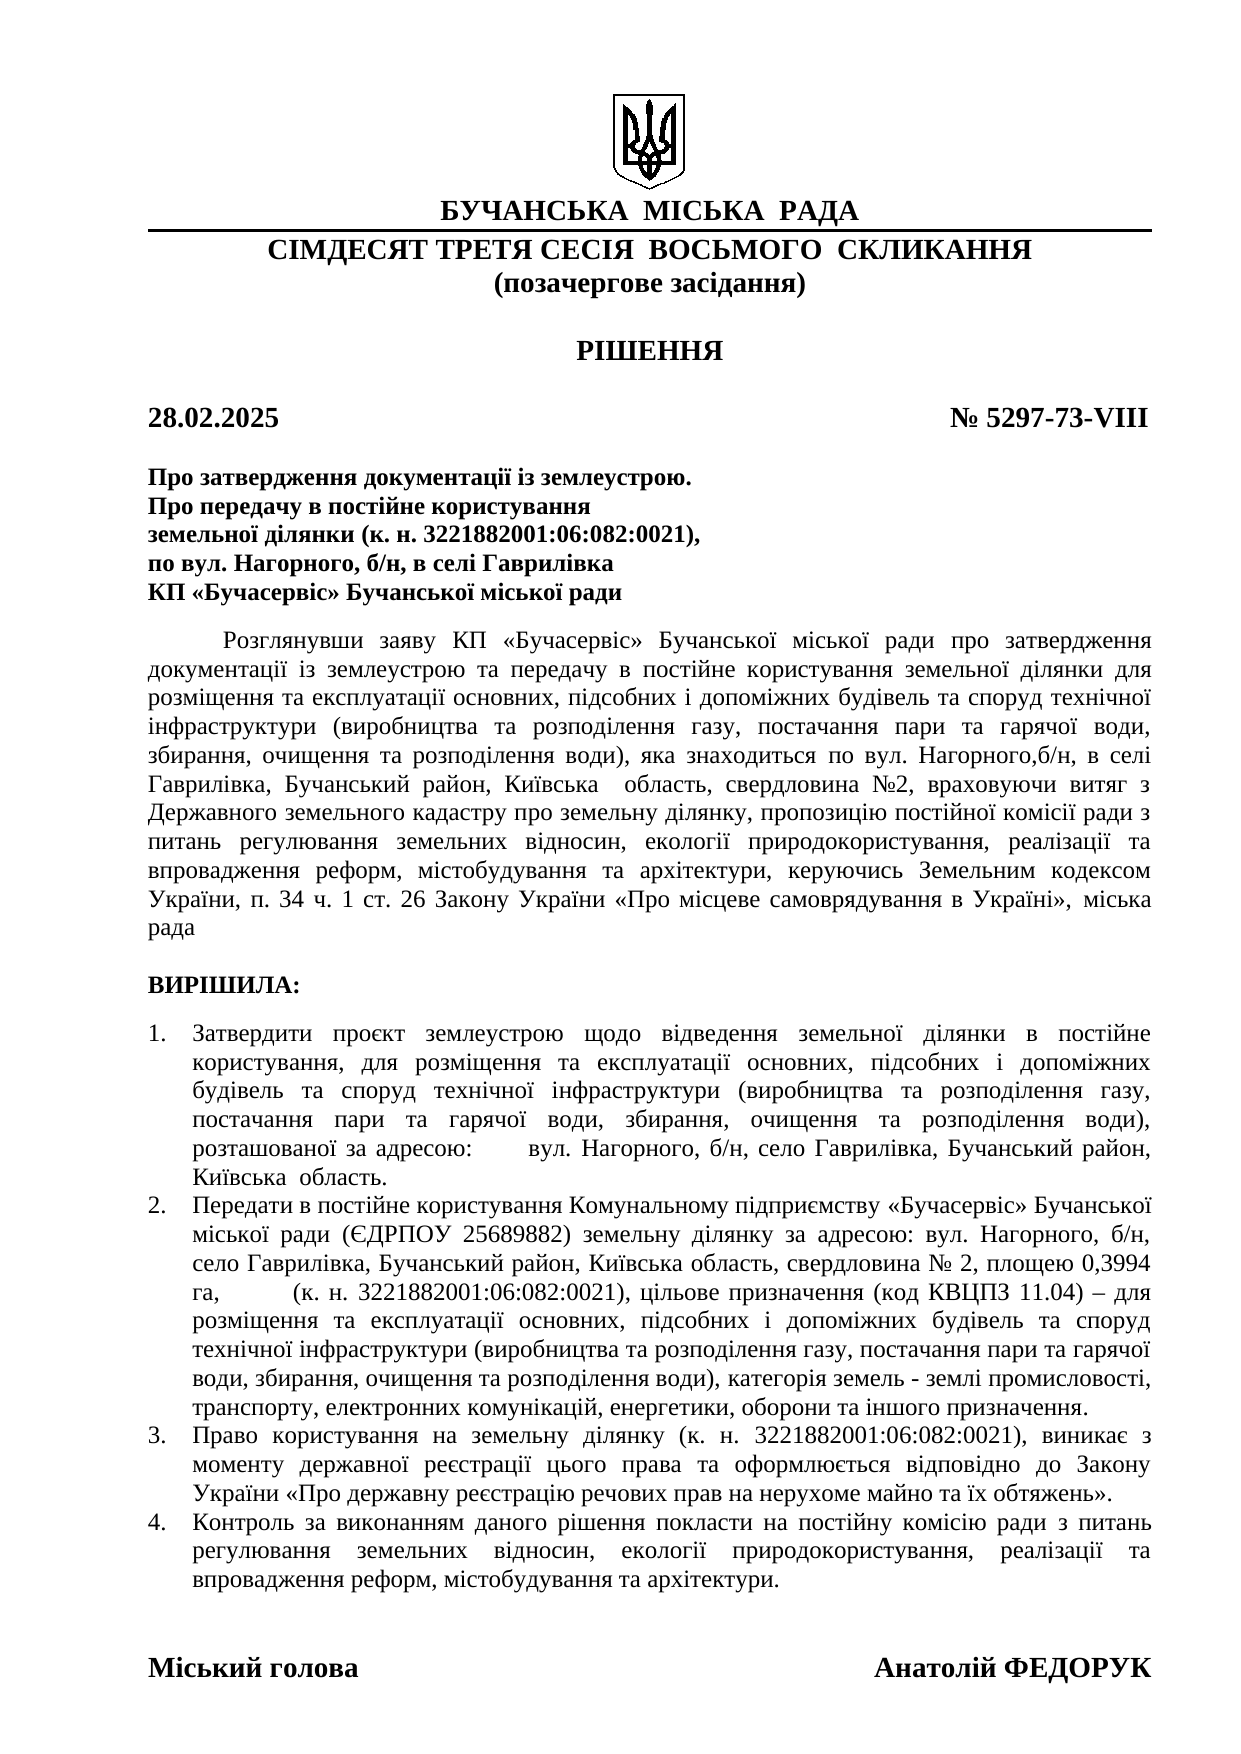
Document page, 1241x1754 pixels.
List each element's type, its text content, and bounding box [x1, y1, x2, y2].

text земельної ділянки (к. н. 3221882001:06:082:0021), [148, 519, 1152, 548]
text Про затвердження документації із землеустрою. [148, 462, 1152, 491]
text РІШЕННЯ [148, 333, 1152, 366]
text Міський голова Анатолій ФЕДОРУК [148, 1650, 1152, 1684]
text (позачергове засідання) [148, 266, 1152, 299]
text ВИРІШИЛА: [148, 970, 1152, 999]
text 28.02.2025 № 5297-73-VІІІ [148, 400, 1152, 433]
text КП «Бучасервіс» Бучанської міської ради [148, 577, 1152, 606]
list Контроль за виконанням даного рішення покласти на постійну комісію ради з питань регулювання земельних відносин, екології природокористування, реалізації та впровадження реформ, містобудування та архітектури. [148, 1507, 1152, 1593]
text Розглянувши заяву КП «Бучасервіс» Бучанської міської ради про затвердження документації із землеустрою та передачу в постійне користування земельної ділянки для розміщення та експлуатації основних, підсобних і допоміжних будівель та споруд технічної інфраструктури (виробництва та розподілення газу, постачання пари та гарячої води, збирання, очищення та розподілення води), яка знаходиться по вул. Нагорного,б/н, в селі Гаврилівка, Бучанський район, Київська область, свердловина №2, враховуючи витяг з Державного земельного кадастру про земельну ділянку, пропозицію постійної комісії ради з питань регулювання земельних відносин, екології природокористування, реалізації та впровадження реформ, містобудування та архітектури, керуючись Земельним кодексом України, п. 34 ч. 1 ст. 26 Закону України «Про місцеве самоврядування в Україні», міська рада [148, 625, 1152, 941]
text СІМДЕСЯТ ТРЕТЯ СЕСІЯ ВОСЬМОГО СКЛИКАННЯ [148, 232, 1152, 266]
list Затвердити проєкт землеустрою щодо відведення земельної ділянки в постійне користування, для розміщення та експлуатації основних, підсобних і допоміжних будівель та споруд технічної інфраструктури (виробництва та розподілення газу, постачання пари та гарячої води, збирання, очищення та розподілення води), розташованої за адресою: вул. Нагорного, б/н, село Гаврилівка, Бучанський район, Київська область. [148, 1018, 1152, 1190]
text БУЧАНСЬКА МІСЬКА РАДА [148, 193, 1152, 229]
text по вул. Нагорного, б/н, в селі Гаврилівка [148, 548, 1152, 577]
text Про передачу в постійне користування [148, 491, 1152, 519]
list Передати в постійне користування Комунальному підприємству «Бучасервіс» Бучанської міської ради (ЄДРПОУ 25689882) земельну ділянку за адресою: вул. Нагорного, б/н, село Гаврилівка, Бучанський район, Київська область, свердловина № 2, площею 0,3994 га, (к. н. 3221882001:06:082:0021), цільове призначення (код КВЦПЗ 11.04) – для розміщення та експлуатації основних, підсобних і допоміжних будівель та споруд технічної інфраструктури (виробництва та розподілення газу, постачання пари та гарячої води, збирання, очищення та розподілення води), категорія земель - землі промисловості, транспорту, електронних комунікацій, енергетики, оборони та іншого призначення. [148, 1190, 1152, 1420]
list Право користування на земельну ділянку (к. н. 3221882001:06:082:0021), виникає з моменту державної реєстрації цього права та оформлюється відповідно до Закону України «Про державну реєстрацію речових прав на нерухоме майно та їх обтяжень». [148, 1420, 1152, 1507]
